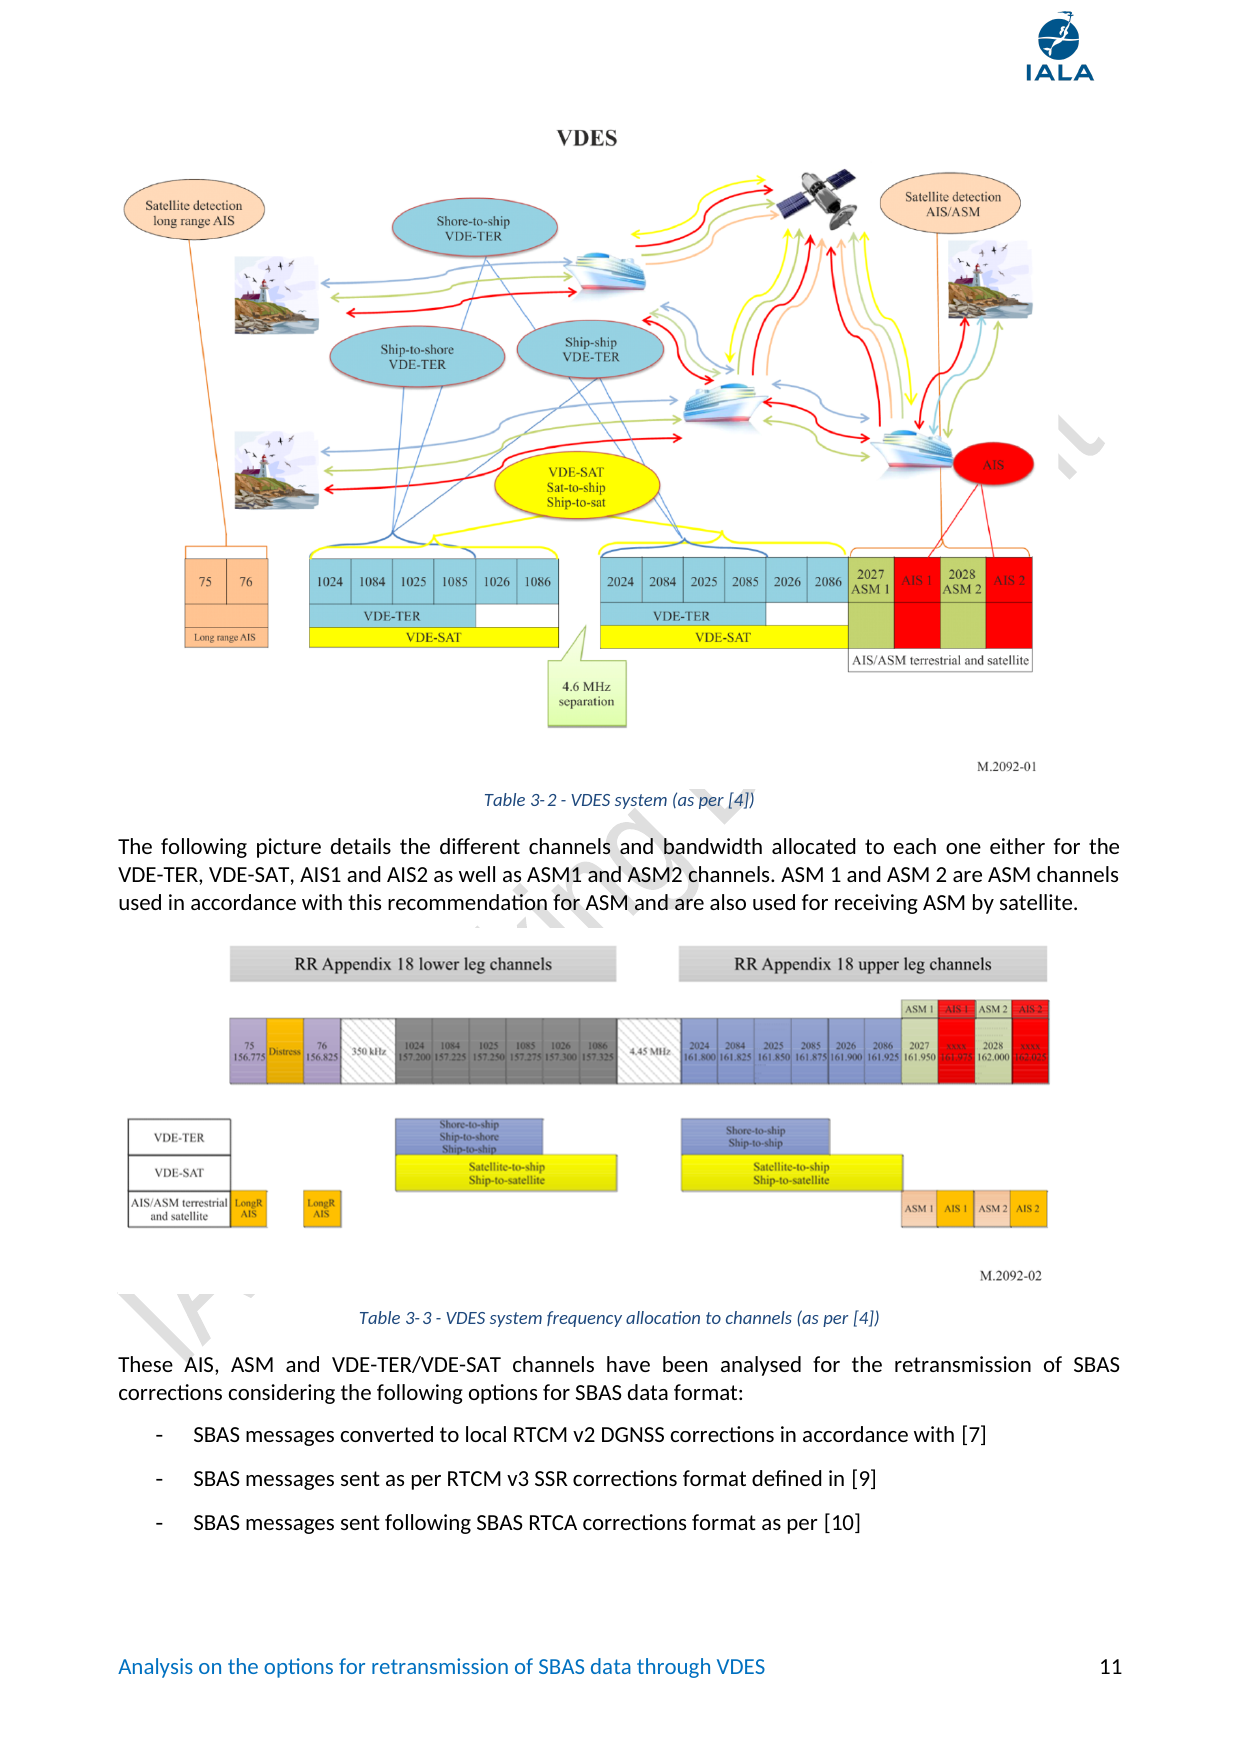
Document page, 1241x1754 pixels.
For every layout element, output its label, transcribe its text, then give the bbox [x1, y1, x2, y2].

picture [118, 118, 1059, 789]
list SBAS messages sent following SBAS RTCA corrections format as per [10] [156, 1506, 1122, 1537]
picture [118, 928, 1059, 1294]
text The following picture details the different channels and bandwidth allocated to each one either for the VDE-TER, VDE-SAT, AIS1 and AIS2 as well as ASM1 and ASM2 channels. ASM 1 and ASM 2 are ASM channels used in accordance with this recommendation for ASM and are also used for receiving ASM by satellite. [118, 832, 1122, 916]
list SBAS messages sent as per RTCM v3 SSR corrections format defined in [9] [156, 1462, 1122, 1493]
text These AIS, ASM and VDE-TER/VDE-SAT channels have been analysed for the retransmission of SBAS corrections considering the following options for SBAS data format: [118, 1350, 1122, 1406]
picture [1011, 3, 1106, 96]
list SBAS messages converted to local RTCM v2 DGNSS corrections in accordance with [7] [156, 1418, 1122, 1449]
